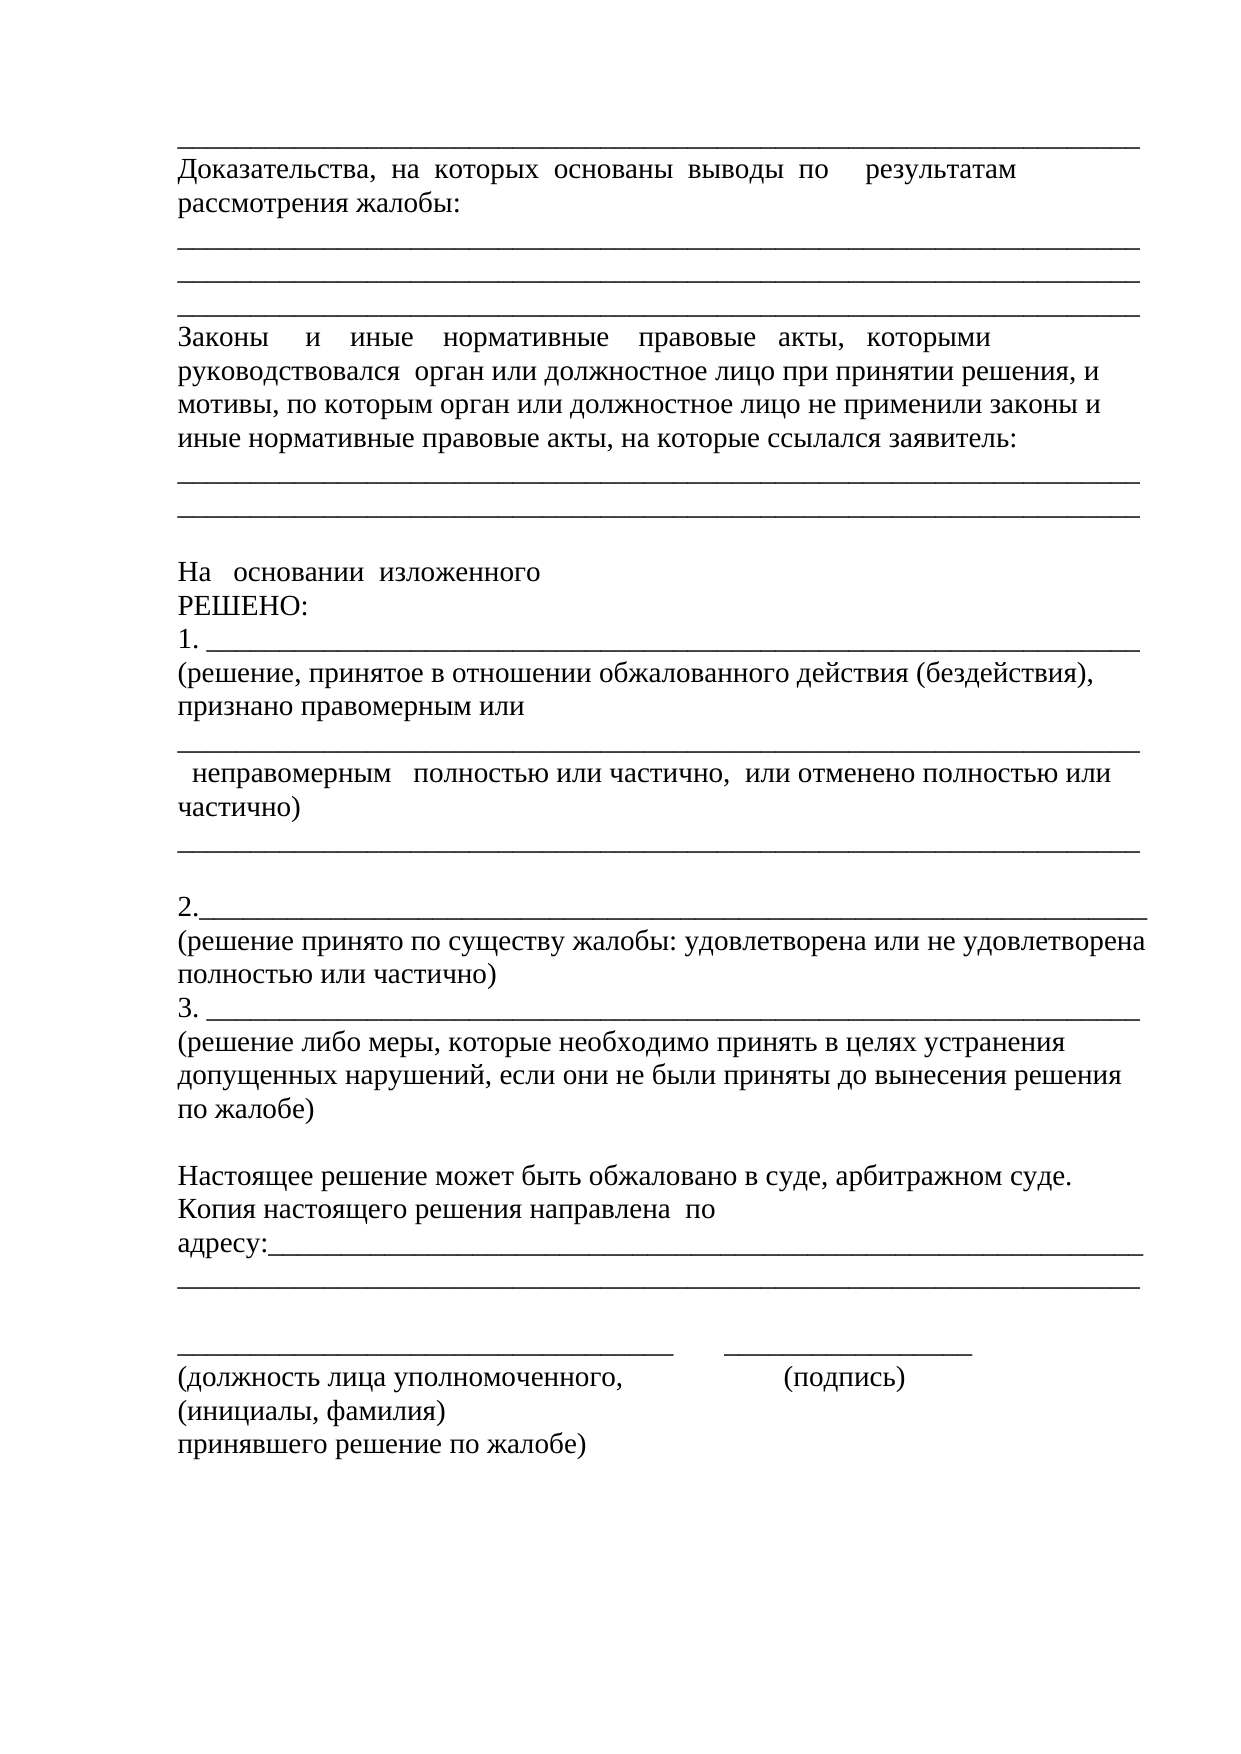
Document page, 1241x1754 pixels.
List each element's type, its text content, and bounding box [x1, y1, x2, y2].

text __________________________________________________________________ [177, 722, 1152, 755]
text (должность лица уполномоченного, (подпись) (инициалы, фамилия) [177, 1359, 1152, 1426]
text 2._________________________________________________________________ [177, 889, 1152, 923]
text __________________________________________________________________ [177, 286, 1152, 319]
text __________________________________________________________________ [177, 822, 1152, 856]
text Доказательства, на которых основаны выводы по результатам рассмотрения жалобы: [177, 152, 1152, 219]
text __________________________________________________________________ [177, 487, 1152, 521]
text принявшего решение по жалобе) [177, 1426, 1152, 1460]
text Настоящее решение может быть обжаловано в суде, арбитражном суде. [177, 1158, 1152, 1191]
text __________________________________________________________________ [177, 453, 1152, 487]
text РЕШЕНО: [177, 588, 1152, 621]
text 1. ________________________________________________________________ [177, 621, 1152, 655]
text (решение принято по существу жалобы: удовлетворена или не удовлетворена полностью или частично) [177, 923, 1152, 990]
text Копия настоящего решения направлена по адресу:______________________________________________________________________________________________________________________________ [177, 1191, 1152, 1292]
text 3. ________________________________________________________________ [177, 990, 1152, 1024]
text __________________________________ _________________ [177, 1326, 1152, 1359]
text неправомерным полностью или частично, или отменено полностью или частично) [177, 755, 1152, 822]
text (решение либо меры, которые необходимо принять в целях устранения допущенных нарушений, если они не были приняты до вынесения решения по жалобе) [177, 1024, 1152, 1124]
text (решение, принятое в отношении обжалованного действия (бездействия), признано правомерным или [177, 655, 1152, 722]
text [177, 219, 1152, 252]
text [177, 118, 1152, 152]
text __________________________________________________________________ [177, 252, 1152, 286]
text На основании изложенного [177, 554, 1152, 588]
text Законы и иные нормативные правовые акты, которыми руководствовался орган или должностное лицо при принятии решения, и мотивы, по которым орган или должностное лицо не применили законы и иные нормативные правовые акты, на которые ссылался заявитель: [177, 319, 1152, 453]
